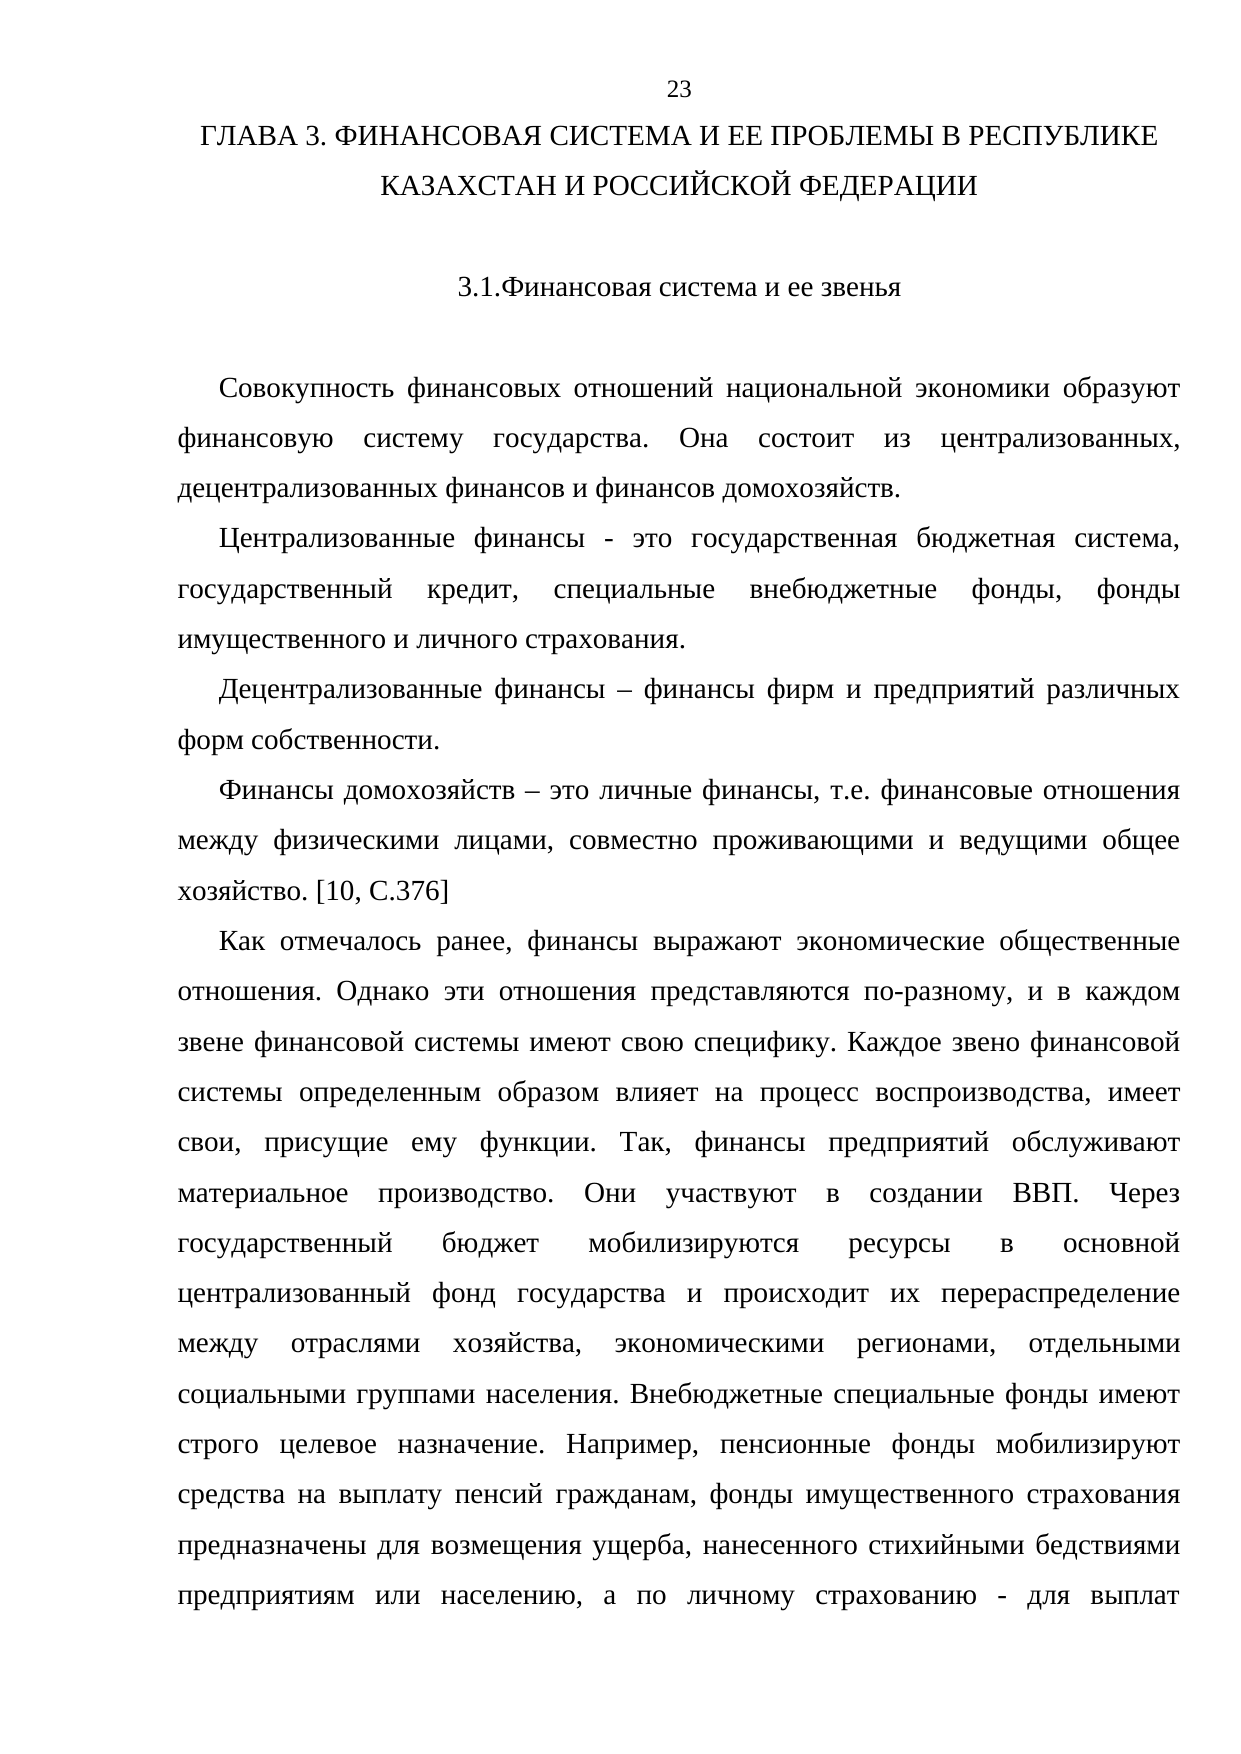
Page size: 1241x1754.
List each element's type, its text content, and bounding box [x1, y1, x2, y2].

text 3.1.Финансовая система и ее звенья [177, 269, 1181, 303]
text Децентрализованные финансы – финансы фирм и предприятий различных форм собственности. [177, 672, 1181, 755]
text Централизованные финансы - это государственная бюджетная система, государственный кредит, специальные внебюджетные фонды, фонды имущественного и личного страхования. [177, 521, 1181, 655]
text ГЛАВА 3. ФИНАНСОВАЯ СИСТЕМА И ЕЕ ПРОБЛЕМЫ В РЕСПУБЛИКЕ КАЗАХСТАН И РОССИЙСКОЙ ФЕДЕРАЦИИ [177, 118, 1181, 202]
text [177, 923, 1181, 1611]
text Совокупность финансовых отношений национальной экономики образуют финансовую систему государства. Она состоит из централизованных, децентрализованных финансов и финансов домохозяйств. [177, 370, 1181, 504]
text Финансы домохозяйств – это личные финансы, т.е. финансовые отношения между физическими лицами, совместно проживающими и ведущими общее хозяйство. [10, С.376] [177, 772, 1181, 906]
